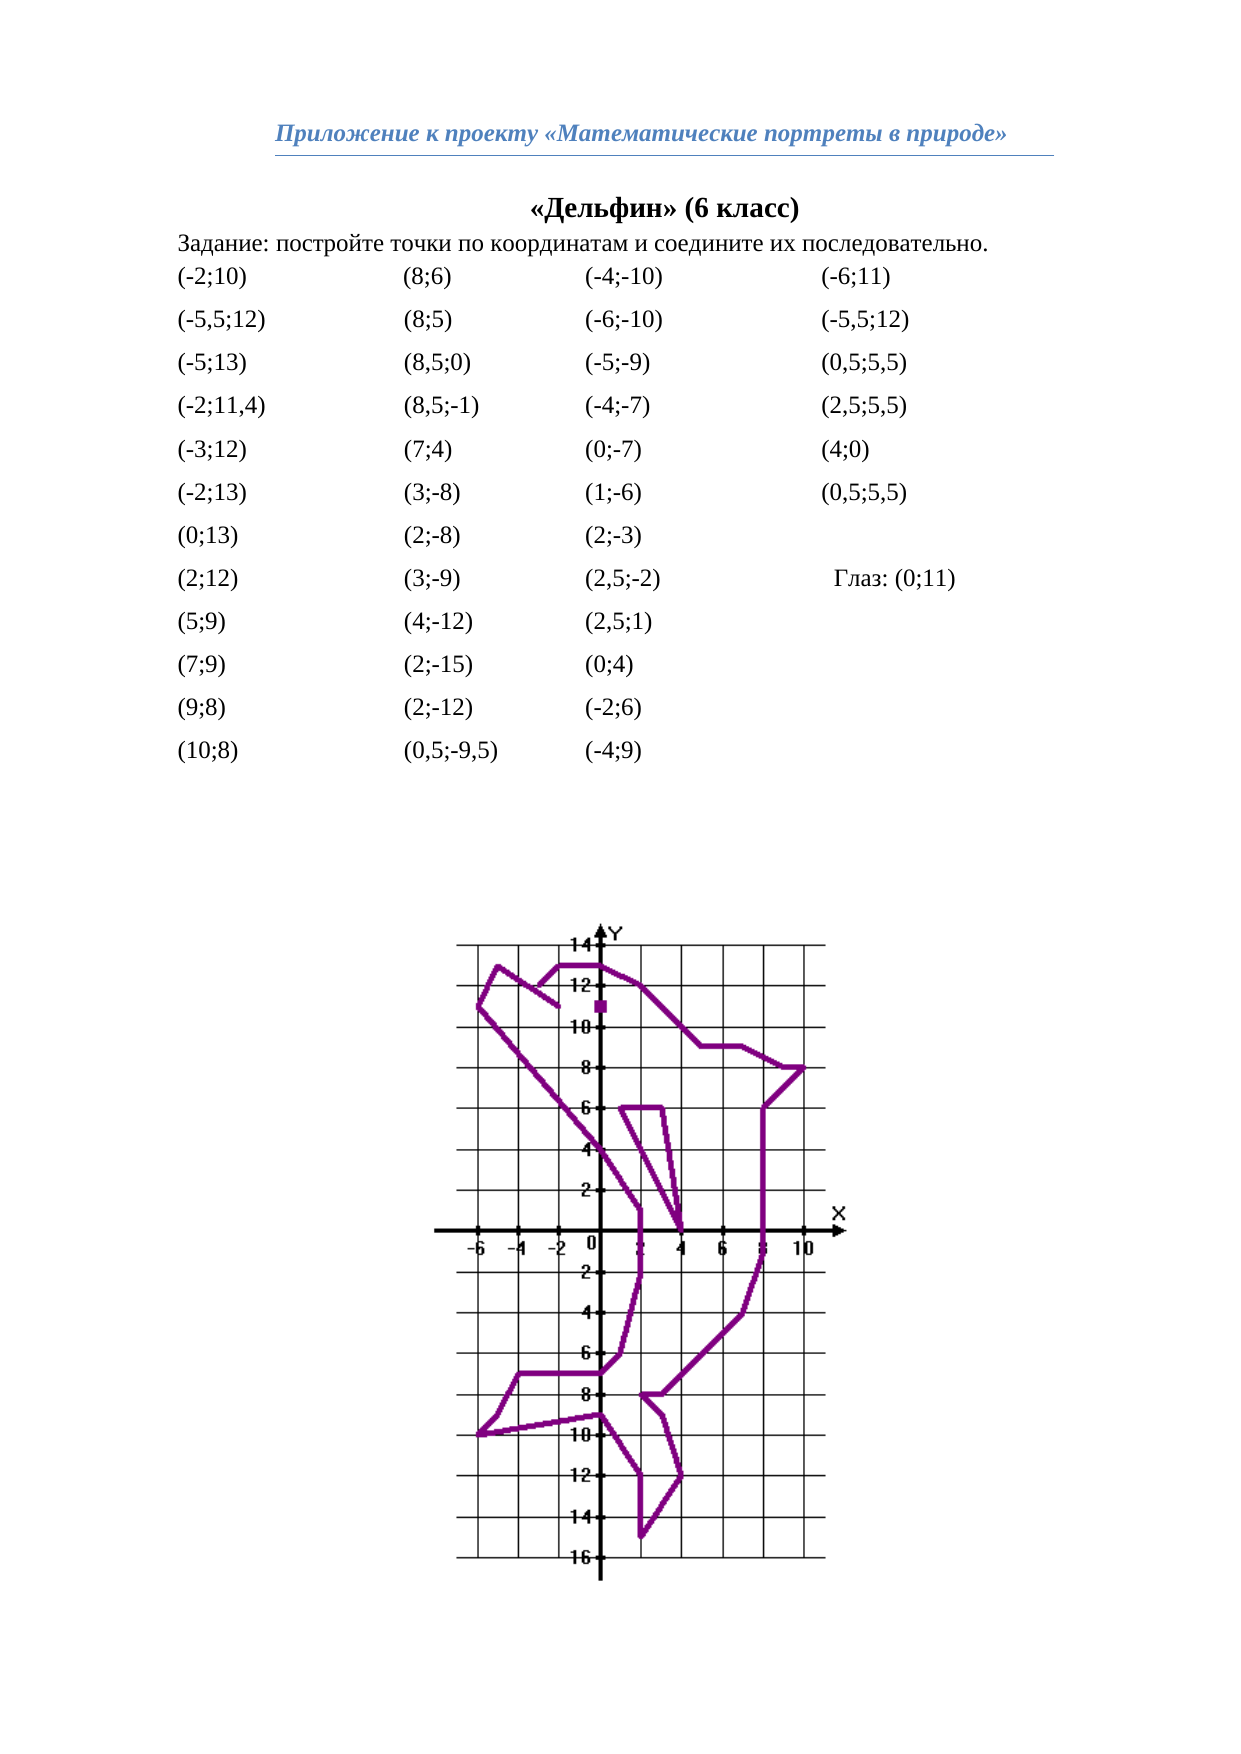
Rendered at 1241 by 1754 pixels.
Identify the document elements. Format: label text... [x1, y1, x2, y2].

text Приложение к проекту «Математические портреты в природе» [275, 118, 1054, 155]
text (-5,5;12) (8;5) (-6;-10) (-5,5;12) [177, 304, 1152, 333]
text Задание: постройте точки по координатам и соедините их последовательно. [177, 228, 1152, 257]
text (9;8) (2;-12) (-2;6) [177, 692, 1152, 721]
text (5;9) (4;-12) (2,5;1) [177, 606, 1152, 635]
text (-2;10) (8;6) (-4;-10) (-6;11) [177, 261, 1152, 290]
text (-5;13) (8,5;0) (-5;-9) (0,5;5,5) [177, 347, 1152, 376]
text (2;12) (3;-9) (2,5;-2) Глаз: (0;11) [177, 563, 1152, 592]
text (-2;13) (3;-8) (1;-6) (0,5;5,5) [177, 477, 1152, 506]
text (7;9) (2;-15) (0;4) [177, 649, 1152, 678]
text (-3;12) (7;4) (0;-7) (4;0) [177, 434, 1152, 462]
text «Дельфин» (6 класс) [177, 190, 1152, 223]
text (10;8) (0,5;-9,5) (-4;9) [177, 736, 1152, 764]
text (-2;11,4) (8,5;-1) (-4;-7) (2,5;5,5) [177, 391, 1152, 419]
text (0;13) (2;-8) (2;-3) [177, 520, 1152, 549]
picture [153, 903, 1128, 1599]
